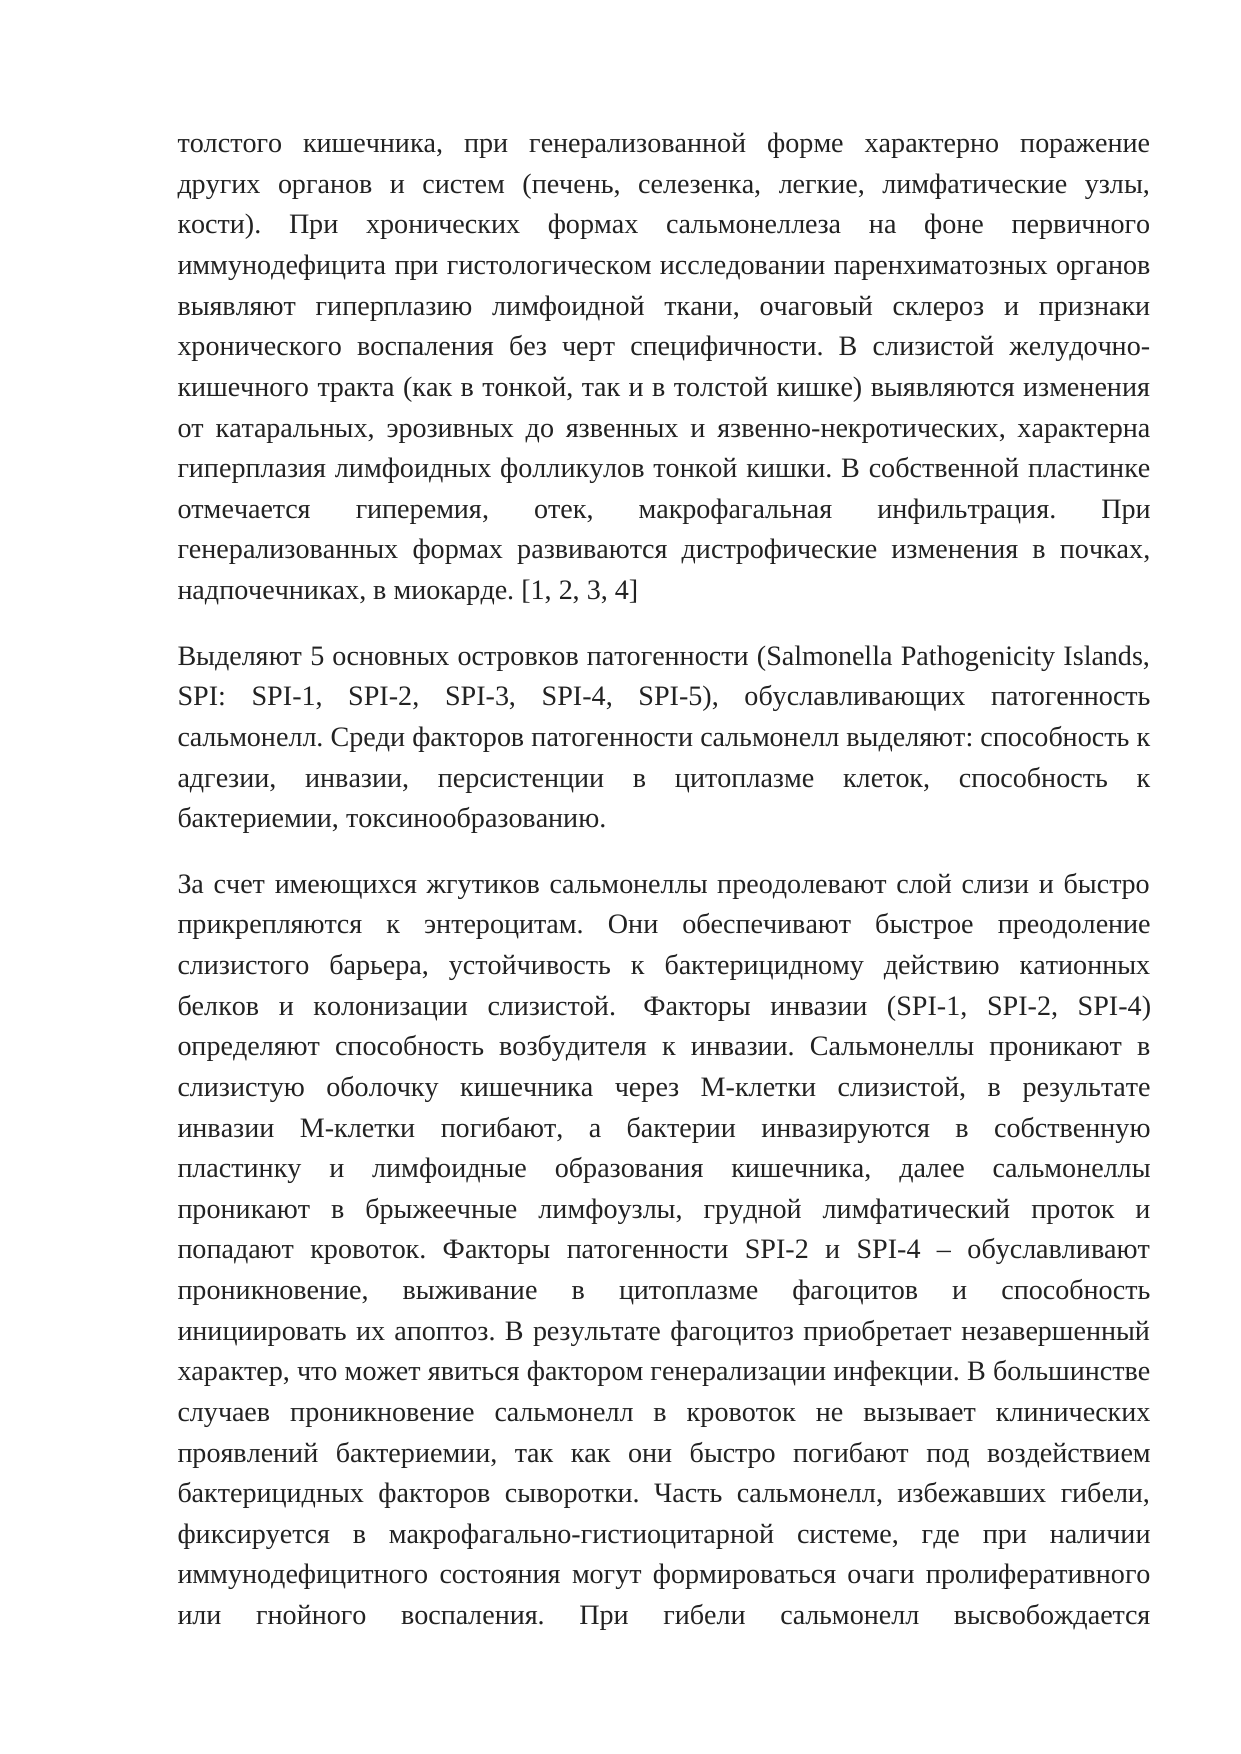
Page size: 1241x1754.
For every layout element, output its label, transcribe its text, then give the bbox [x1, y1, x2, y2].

text Выделяют 5 основных островков патогенности (Salmonella Pathogenicity Islands, SPI: SРI-1, SРI-2, SРI-3, SРI-4, SРI-5), обуславливающих патогенность сальмонелл. Среди факторов патогенности сальмонелл выделяют: способность к адгезии, инвазии, персистенции в цитоплазме клеток, способность к бактериемии, токсинообразованию. [177, 631, 1152, 834]
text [177, 859, 1152, 1631]
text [177, 118, 1152, 606]
